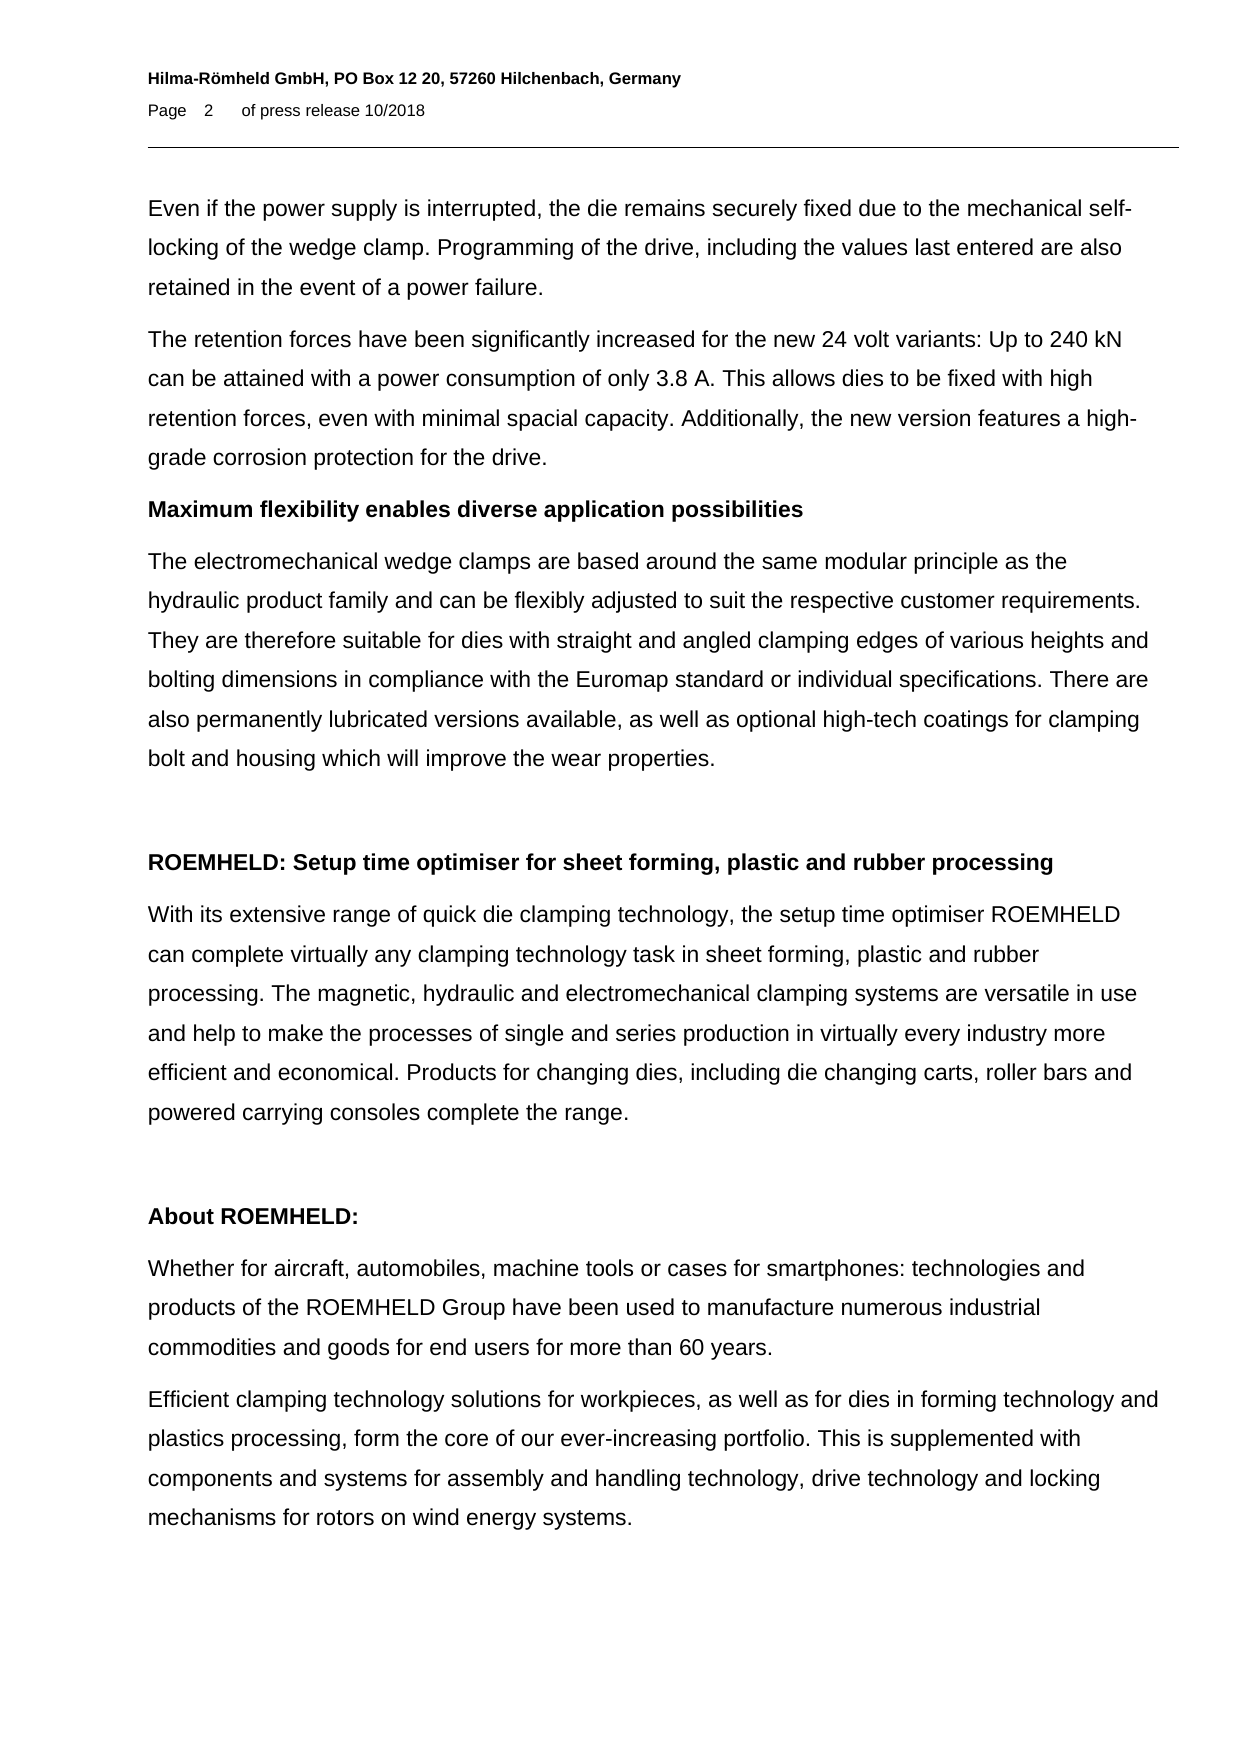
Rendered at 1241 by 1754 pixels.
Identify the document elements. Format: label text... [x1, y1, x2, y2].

text With its extensive range of quick die clamping technology, the setup time optimiser ROEMHELD can complete virtually any clamping technology task in sheet forming, plastic and rubber processing. The magnetic, hydraulic and electromechanical clamping systems are versatile in use and help to make the processes of single and series production in virtually every industry more efficient and economical. Products for changing dies, including die changing carts, roller bars and powered carrying consoles complete the range. [148, 901, 1162, 1125]
text Maximum flexibility enables diverse application possibilities [148, 496, 1162, 522]
text The electromechanical wedge clamps are based around the same modular principle as the hydraulic product family and can be flexibly adjusted to suit the respective customer requirements. They are therefore suitable for dies with straight and angled clamping edges of various heights and bolting dimensions in compliance with the Euromap standard or individual specifications. There are also permanently lubricated versions available, as well as optional high-tech coatings for clamping bolt and housing which will improve the wear properties. [148, 548, 1162, 772]
text The retention forces have been significantly increased for the new 24 volt variants: Up to 240 kN can be attained with a power consumption of only 3.8 A. This allows dies to be fixed with high retention forces, even with minimal spacial capacity. Additionally, the new version features a high-grade corrosion protection for the drive. [148, 326, 1162, 470]
text Efficient clamping technology solutions for workpieces, as well as for dies in forming technology and plastics processing, form the core of our ever-increasing portfolio. This is supplemented with components and systems for assembly and handling technology, drive technology and locking mechanisms for rotors on wind energy systems. [148, 1386, 1162, 1530]
text ROEMHELD: Setup time optimiser for sheet forming, plastic and rubber processing [148, 849, 1162, 876]
text About ROEMHELD: [148, 1203, 1162, 1229]
text Even if the power supply is interrupted, the die remains securely fixed due to the mechanical self-locking of the wedge clamp. Programming of the drive, including the values last entered are also retained in the event of a power failure. [148, 195, 1162, 300]
text Whether for aircraft, automobiles, machine tools or cases for smartphones: technologies and products of the ROEMHELD Group have been used to manufacture numerous industrial commodities and goods for end users for more than 60 years. [148, 1255, 1162, 1360]
